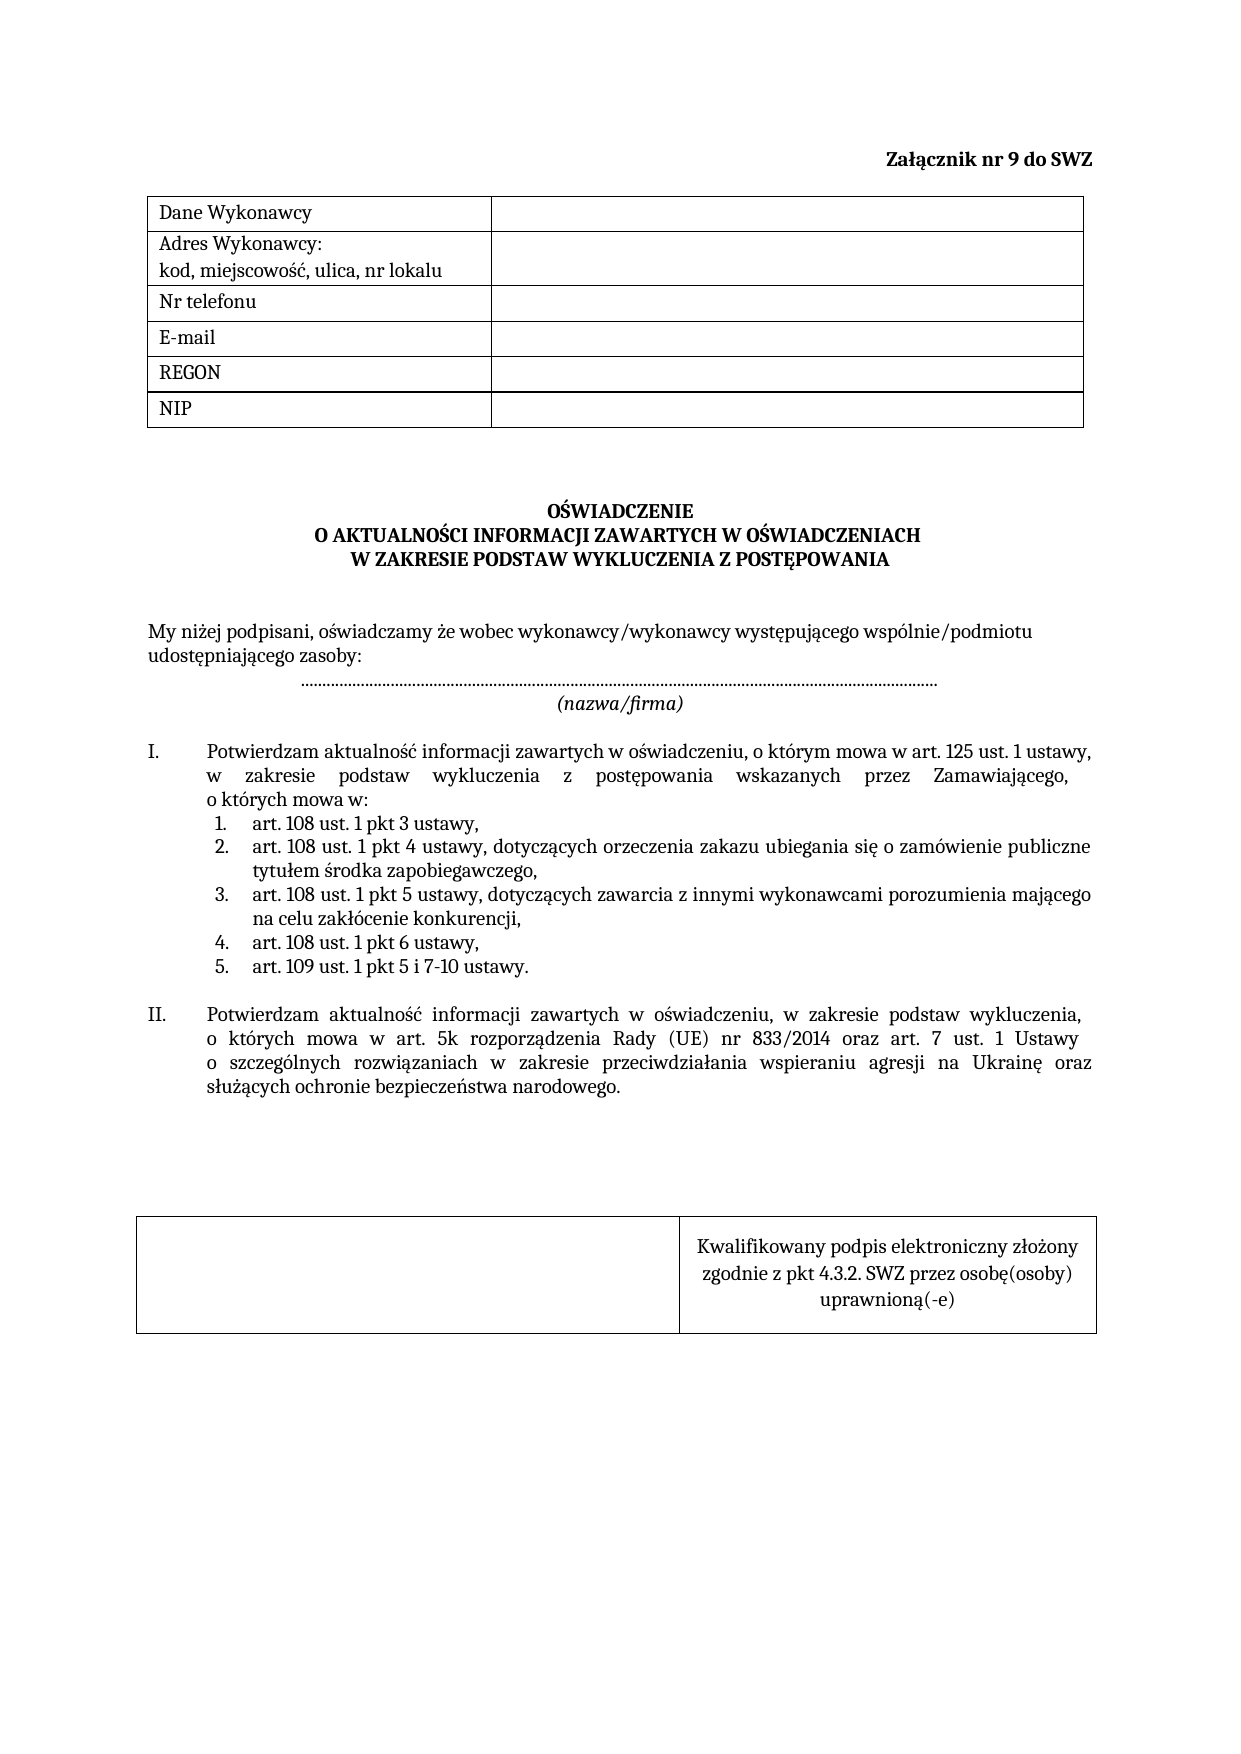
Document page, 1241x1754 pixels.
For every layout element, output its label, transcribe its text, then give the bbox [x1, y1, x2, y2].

table_header [137, 1217, 679, 1333]
list art. 108 ust. 1 pkt 5 ustawy, dotyczących zawarcia z innymi wykonawcami porozumienia mającego na celu zakłócenie konkurencji, [215, 883, 1093, 931]
table_cell Nr telefonu [148, 286, 491, 321]
table_cell Adres Wykonawcy: kod, miejscowość, ulica, nr lokalu [148, 232, 491, 285]
text Załącznik nr 9 do SWZ [148, 148, 1093, 172]
text ..................................................................................................................................................... [148, 667, 1093, 691]
table_cell [492, 232, 1083, 285]
list Potwierdzam aktualność informacji zawartych w oświadczeniu, w zakresie podstaw wykluczenia, o których mowa w art. 5k rozporządzenia Rady (UE) nr 833/2014 oraz art. 7 ust. 1 Ustawy o szczególnych rozwiązaniach w zakresie przeciwdziałania wspieraniu agresji na Ukrainę oraz służących ochronie bezpieczeństwa narodowego. [148, 1003, 1093, 1099]
text OŚWIADCZENIE [148, 500, 1093, 524]
table_header Dane Wykonawcy [148, 197, 491, 231]
list art. 108 ust. 1 pkt 6 ustawy, [215, 931, 1093, 955]
list art. 108 ust. 1 pkt 3 ustawy, [215, 811, 1093, 835]
list art. 108 ust. 1 pkt 4 ustawy, dotyczących orzeczenia zakazu ubiegania się o zamówienie publiczne tytułem środka zapobiegawczego, [215, 835, 1093, 883]
list art. 109 ust. 1 pkt 5 i 7-10 ustawy. [215, 955, 1093, 979]
table_cell [492, 393, 1083, 427]
table_cell [492, 322, 1083, 356]
table_cell NIP [148, 393, 491, 427]
text (nazwa/firma) [148, 691, 1093, 715]
table_cell [492, 357, 1083, 391]
table_header [492, 197, 1083, 231]
table_header Kwalifikowany podpis elektroniczny złożony zgodnie z pkt 4.3.2. SWZ przez osobę(osoby) uprawnioną(-e) [680, 1217, 1096, 1333]
table_cell E-mail [148, 322, 491, 356]
table_cell REGON [148, 357, 491, 391]
text My niżej podpisani, oświadczamy że wobec wykonawcy/wykonawcy występującego wspólnie/podmiotu udostępniającego zasoby: [148, 619, 1093, 667]
table_cell [492, 286, 1083, 321]
list Potwierdzam aktualność informacji zawartych w oświadczeniu, o którym mowa w art. 125 ust. 1 ustawy, w zakresie podstaw wykluczenia z postępowania wskazanych przez Zamawiającego, o których mowa w: [148, 739, 1093, 811]
text O AKTUALNOŚCI INFORMACJI ZAWARTYCH W OŚWIADCZENIACH W ZAKRESIE PODSTAW WYKLUCZENIA Z POSTĘPOWANIA [148, 524, 1093, 572]
